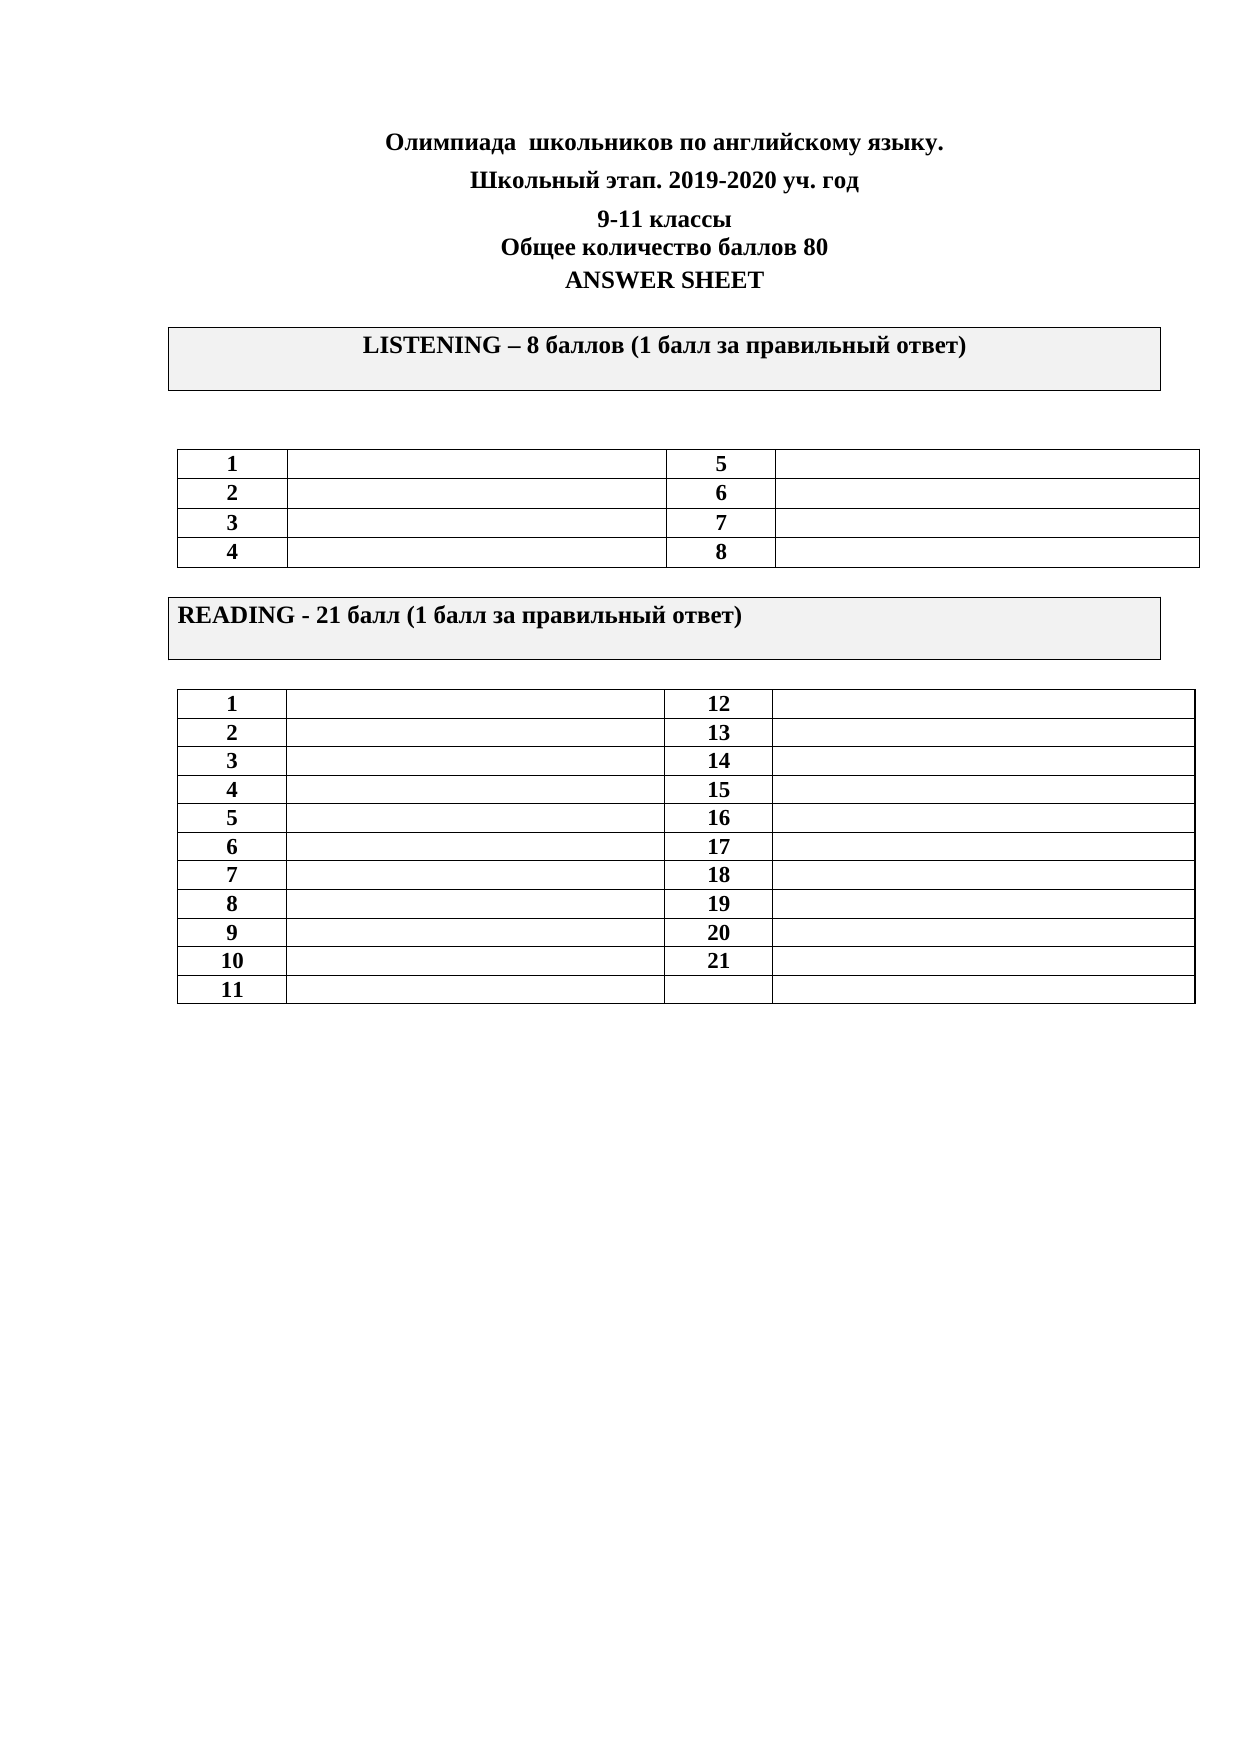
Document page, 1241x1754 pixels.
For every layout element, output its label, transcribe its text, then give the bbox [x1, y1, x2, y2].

table_cell [287, 719, 664, 746]
table_cell [773, 833, 1194, 860]
table_cell 3 [178, 747, 286, 775]
table_cell 8 [667, 538, 775, 567]
table_cell 2 [178, 479, 287, 508]
table_cell 2 [178, 719, 286, 746]
table_cell [773, 976, 1194, 1003]
text LISTENING – 8 баллов (1 балл за правильный ответ) [169, 328, 1160, 356]
text READING - 21 балл (1 балл за правильный ответ) [169, 598, 1160, 625]
table_cell 5 [178, 804, 286, 832]
table_cell 15 [665, 776, 772, 803]
table_cell [287, 833, 664, 860]
table_cell [773, 861, 1194, 889]
text Олимпиада школьников по английскому языку. [177, 127, 1152, 156]
table_header 12 [665, 690, 772, 718]
table_cell 7 [667, 509, 775, 537]
table_cell [288, 509, 666, 537]
table_cell 16 [665, 804, 772, 832]
table_cell [773, 919, 1194, 946]
table_cell 14 [665, 747, 772, 775]
table_cell 4 [178, 538, 287, 567]
table_cell 17 [665, 833, 772, 860]
table_cell 18 [665, 861, 772, 889]
table_cell 3 [178, 509, 287, 537]
table_header [287, 690, 664, 718]
table_cell [776, 509, 1199, 537]
table_cell [287, 804, 664, 832]
table_header 1 [178, 450, 287, 478]
table_cell 8 [178, 890, 286, 917]
table_cell [288, 538, 666, 567]
table_cell [287, 919, 664, 946]
table_cell 6 [667, 479, 775, 508]
text Школьный этап. 2019-2020 уч. год [177, 166, 1152, 194]
table_cell [287, 861, 664, 889]
table_cell [773, 947, 1194, 974]
table_cell [287, 890, 664, 917]
table_header 5 [667, 450, 775, 478]
table_cell [287, 776, 664, 803]
table_cell 19 [665, 890, 772, 917]
table_cell 4 [178, 776, 286, 803]
table_header 1 [178, 690, 286, 718]
table_cell 21 [665, 947, 772, 974]
table_cell 11 [178, 976, 286, 1003]
text ANSWER SHEET [177, 266, 1152, 294]
table_cell [773, 776, 1194, 803]
table_cell 6 [178, 833, 286, 860]
table_cell [665, 976, 772, 1003]
table_cell [773, 719, 1194, 746]
table_cell [287, 947, 664, 974]
table_header [288, 450, 666, 478]
table_cell 9 [178, 919, 286, 946]
table_cell [776, 479, 1199, 508]
table_cell [288, 479, 666, 508]
table_cell [287, 747, 664, 775]
table_cell [773, 804, 1194, 832]
table_cell 7 [178, 861, 286, 889]
table_cell [773, 747, 1194, 775]
table_cell 10 [178, 947, 286, 974]
table_header [776, 450, 1199, 478]
table_cell [773, 890, 1194, 917]
table_cell [776, 538, 1199, 567]
table_cell [287, 976, 664, 1003]
table_header [773, 690, 1194, 718]
text Общее количество баллов 80 [177, 232, 1152, 261]
table_cell 20 [665, 919, 772, 946]
table_cell 13 [665, 719, 772, 746]
text 9-11 классы [177, 204, 1152, 232]
